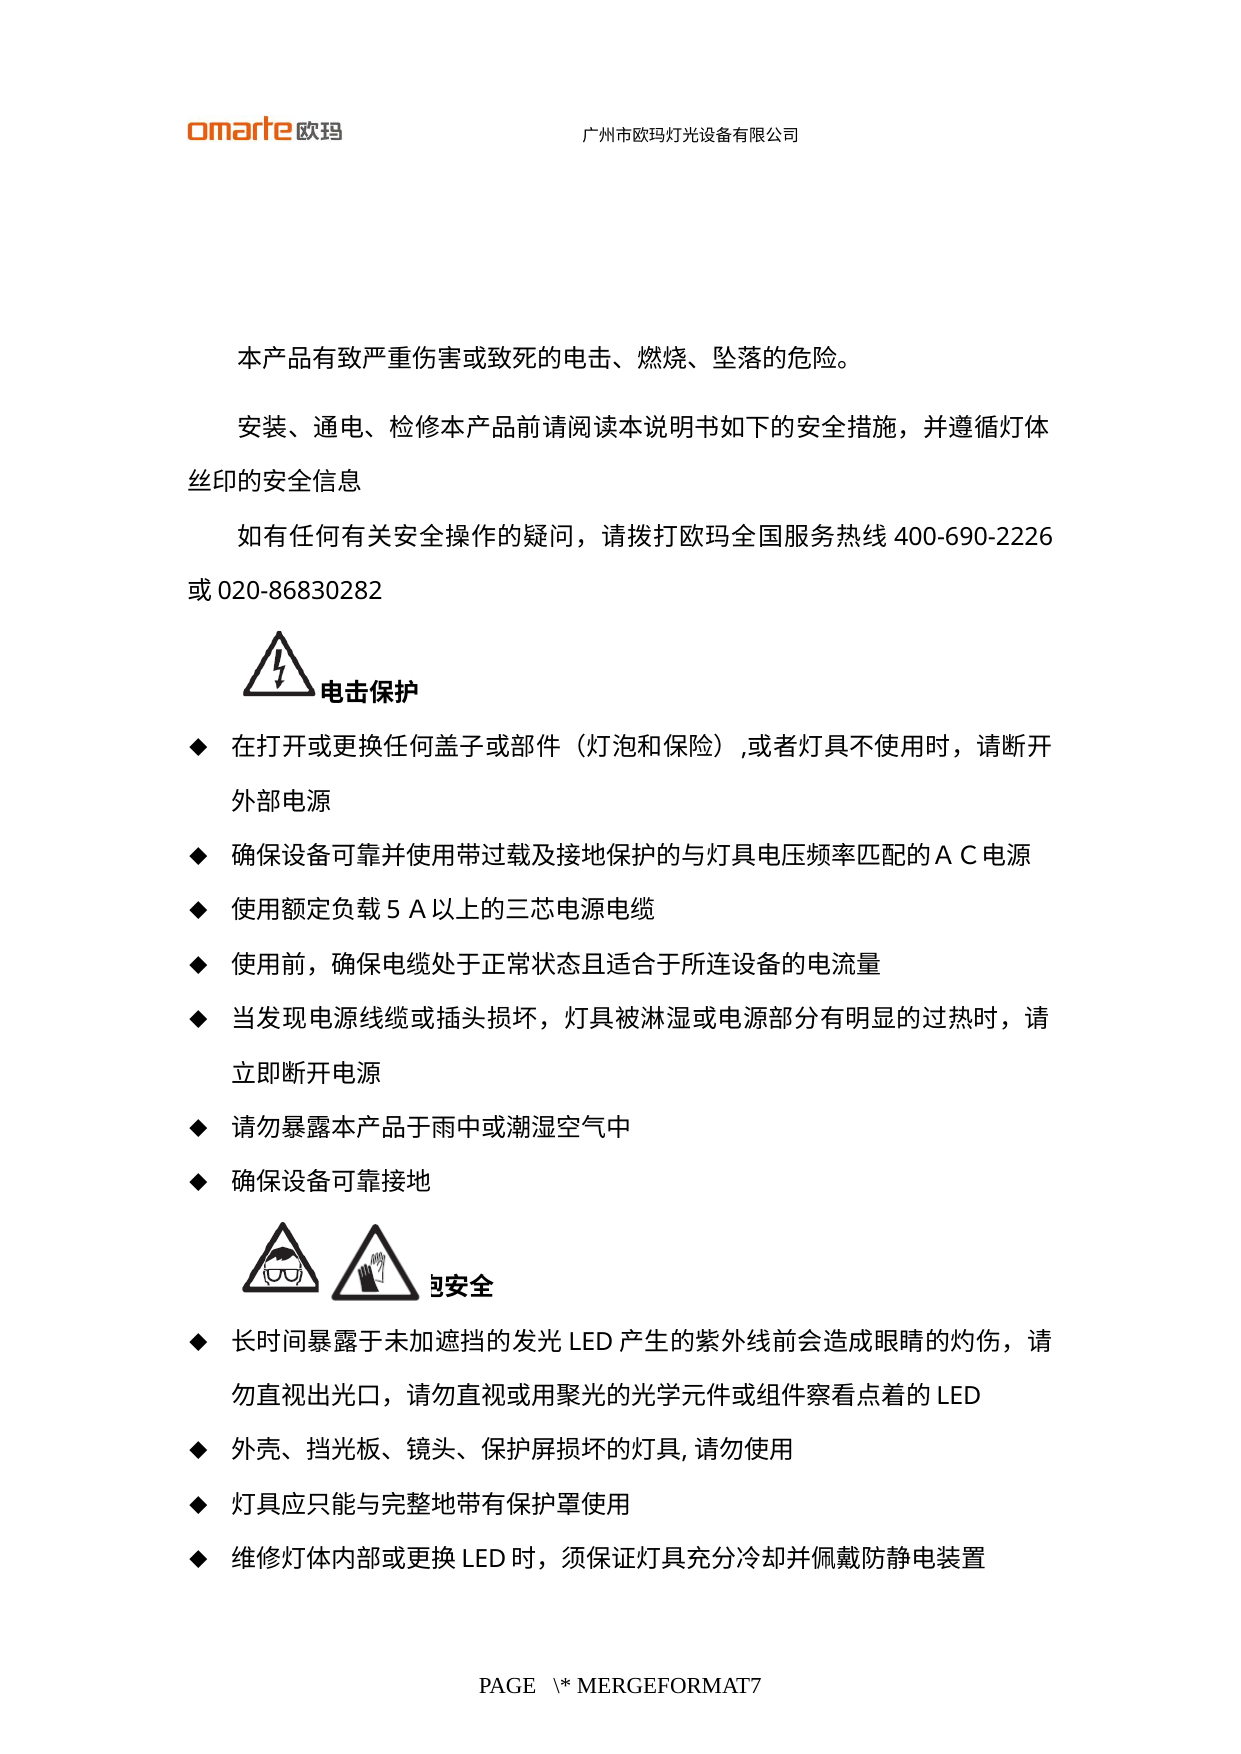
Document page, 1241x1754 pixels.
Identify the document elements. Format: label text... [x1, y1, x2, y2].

list 维修灯体内部或更换LED时，须保证灯具充分冷却并佩戴防静电装置 [187, 1539, 1053, 1575]
list 长时间暴露于未加遮挡的发光LED产生的紫外线前会造成眼睛的灼伤，请勿直视出光口，请勿直视或用聚光的光学元件或组件察看点着的LED [187, 1321, 1053, 1412]
text 如有任何有关安全操作的疑问，请拨打欧玛全国服务热线400-690-2226 或020-86830282 [187, 516, 1053, 607]
text 灯泡安全 [187, 1216, 318, 1303]
picture [233, 624, 320, 702]
picture [233, 1216, 431, 1316]
list 确保设备可靠接地 [187, 1162, 1053, 1198]
list 当发现电源线缆或插头损坏，灯具被淋湿或电源部分有明显的过热时，请立即断开电源 [187, 999, 1053, 1089]
text 灯泡安全 [431, 1216, 1053, 1303]
list 灯具应只能与完整地带有保护罩使用 [187, 1484, 1053, 1521]
list 使用前，确保电缆处于正常状态且适合于所连设备的电流量 [187, 944, 1053, 981]
picture [187, 115, 343, 142]
list 请勿暴露本产品于雨中或潮湿空气中 [187, 1107, 1053, 1144]
list 在打开或更换任何盖子或部件（灯泡和保险）,或者灯具不使用时，请断开外部电源 [187, 727, 1053, 817]
list 确保设备可靠并使用带过载及接地保护的与灯具电压频率匹配的ＡＣ电源 [187, 836, 1053, 872]
text 安装、通电、检修本产品前请阅读本说明书如下的安全措施，并遵循灯体丝印的安全信息 [187, 407, 1053, 498]
text 电击保护 [187, 625, 1053, 709]
text 本产品有致严重伤害或致死的电击、燃烧、坠落的危险。 [187, 324, 1053, 389]
list 使用额定负载5Ａ以上的三芯电源电缆 [187, 890, 1053, 926]
list 外壳、挡光板、镜头、保护屏损坏的灯具, 请勿使用 [187, 1430, 1053, 1466]
